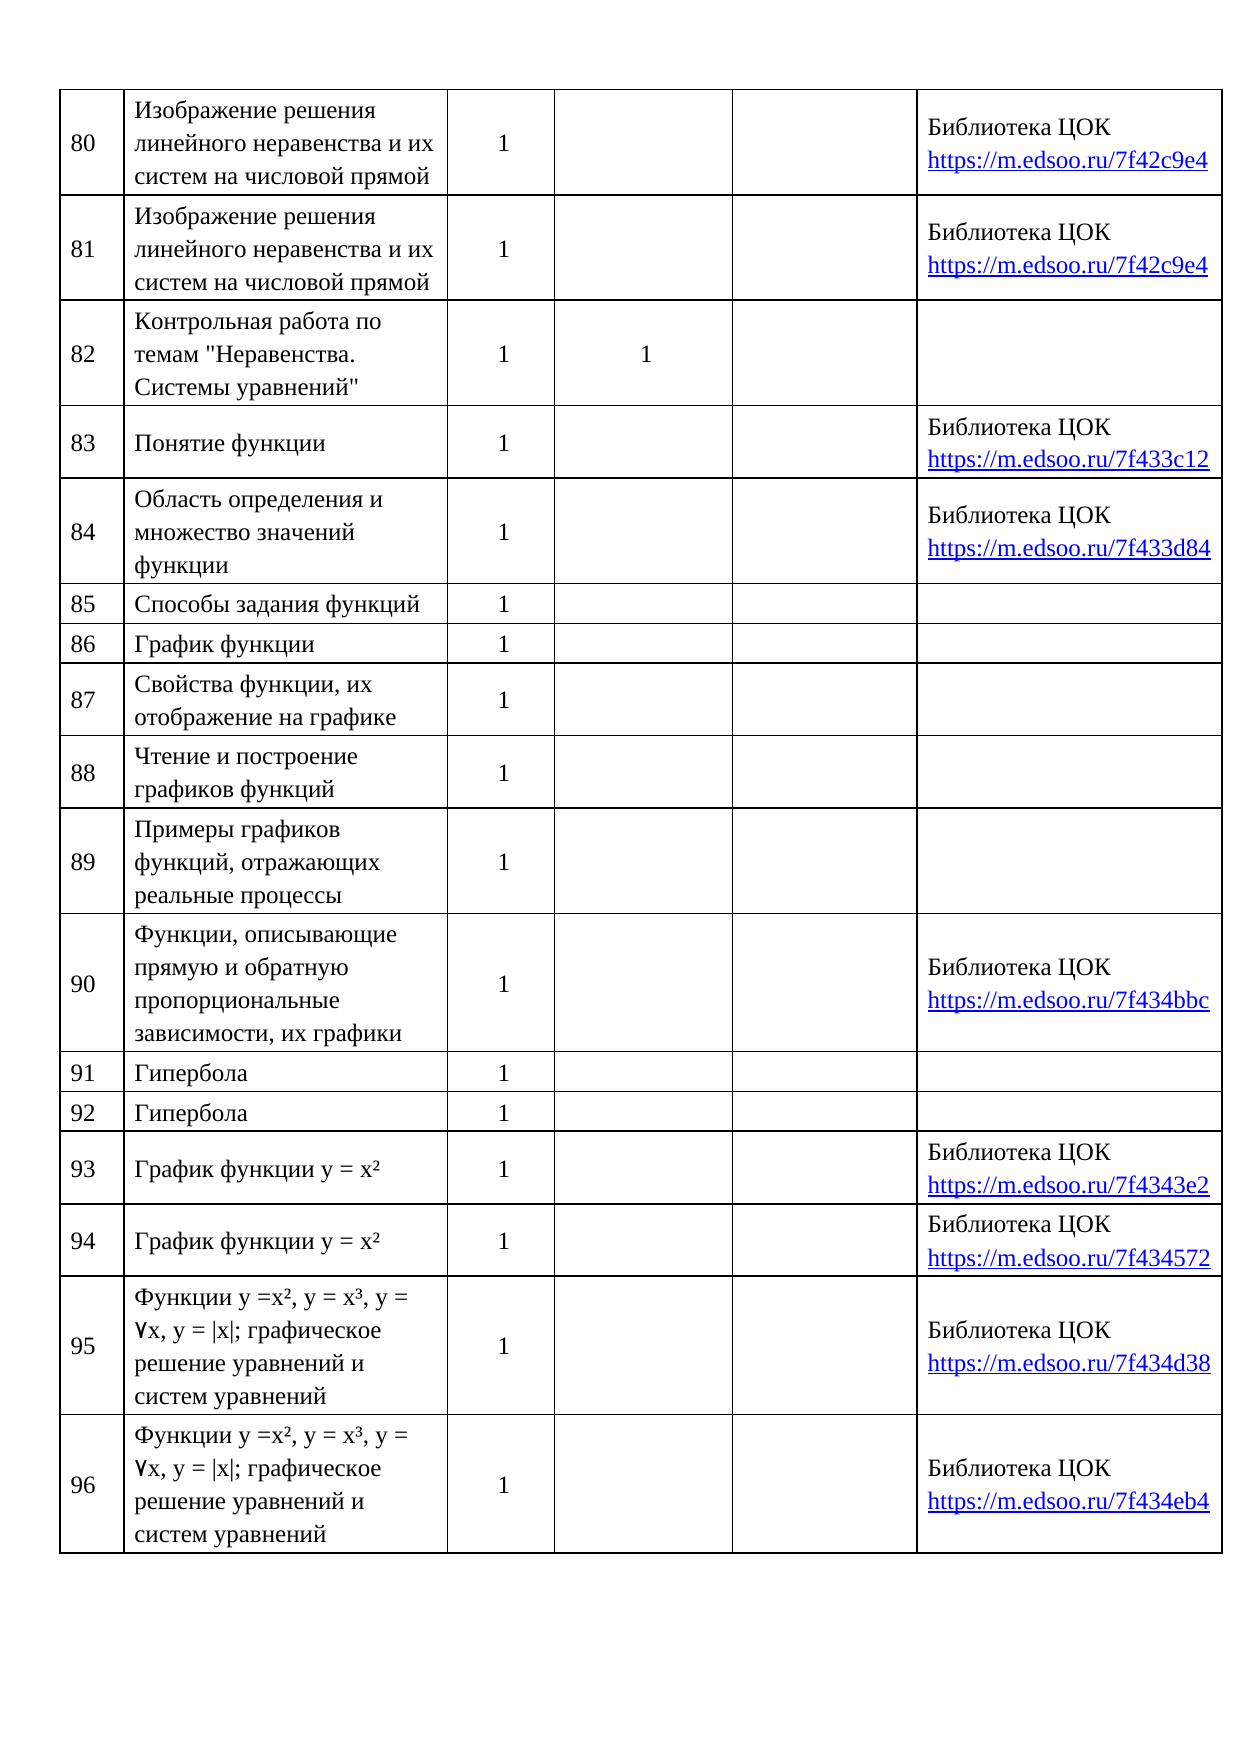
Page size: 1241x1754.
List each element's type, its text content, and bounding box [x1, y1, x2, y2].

table_cell 1 [448, 624, 554, 662]
table_cell [733, 301, 916, 405]
table_cell 1 [448, 584, 554, 622]
table_cell 1 [555, 301, 732, 405]
table_cell 1 [448, 301, 554, 405]
table_cell Библиотека ЦОК https://m.edsoo.ru/7f434eb4 [918, 1415, 1221, 1552]
table_cell Библиотека ЦОК https://m.edsoo.ru/7f434d38 [918, 1277, 1221, 1414]
table_cell [555, 809, 732, 912]
table_cell 85 [61, 584, 123, 622]
table_cell Библиотека ЦОК https://m.edsoo.ru/7f433c12 [918, 406, 1221, 477]
table_cell Библиотека ЦОК https://m.edsoo.ru/7f42c9e4 [918, 196, 1221, 299]
table_cell [733, 1052, 916, 1091]
table_cell 1 [448, 914, 554, 1051]
table_cell [918, 736, 1221, 807]
table_cell [555, 1205, 732, 1275]
table_cell 1 [448, 406, 554, 477]
table_cell Библиотека ЦОК https://m.edsoo.ru/7f434572 [918, 1205, 1221, 1275]
table_cell [918, 809, 1221, 912]
table_cell 81 [61, 196, 123, 299]
table_cell График функции [125, 624, 447, 662]
table_cell [733, 736, 916, 807]
table_cell [555, 584, 732, 622]
table_cell Чтение и построение графиков функций [125, 736, 447, 807]
table_cell Свойства функции, их отображение на графике [125, 664, 447, 734]
table_cell 1 [448, 196, 554, 299]
table_cell [733, 624, 916, 662]
table_cell Библиотека ЦОК https://m.edsoo.ru/7f433d84 [918, 479, 1221, 583]
table_cell Понятие функции [125, 406, 447, 477]
table_cell [555, 1052, 732, 1091]
table_cell 1 [448, 664, 554, 734]
table_cell 1 [448, 1415, 554, 1552]
table_cell [733, 664, 916, 734]
table_cell [555, 664, 732, 734]
table_cell 86 [61, 624, 123, 662]
table_cell 82 [61, 301, 123, 405]
table_cell [555, 736, 732, 807]
table_cell [555, 1132, 732, 1203]
table_cell График функции y = x² [125, 1132, 447, 1203]
table_cell [733, 809, 916, 912]
table_cell 88 [61, 736, 123, 807]
table_cell [918, 584, 1221, 622]
table_cell Гипербола [125, 1052, 447, 1091]
table_cell Область определения и множество значений функции [125, 479, 447, 583]
table_cell [918, 664, 1221, 734]
table_cell 1 [448, 809, 554, 912]
table_cell [555, 196, 732, 299]
table_cell [733, 479, 916, 583]
table_cell Контрольная работа по темам "Неравенства. Системы уравнений" [125, 301, 447, 405]
table_cell Примеры графиков функций, отражающих реальные процессы [125, 809, 447, 912]
table_cell Изображение решения линейного неравенства и их систем на числовой прямой [125, 196, 447, 299]
table_cell 87 [61, 664, 123, 734]
table_cell 84 [61, 479, 123, 583]
table_cell [555, 1277, 732, 1414]
table_cell [555, 1092, 732, 1130]
table_cell Библиотека ЦОК https://m.edsoo.ru/7f434bbc [918, 914, 1221, 1051]
table_cell Библиотека ЦОК https://m.edsoo.ru/7f4343e2 [918, 1132, 1221, 1203]
table_cell 92 [61, 1092, 123, 1130]
table_cell 1 [448, 1092, 554, 1130]
table_cell [918, 1052, 1221, 1091]
table_cell [733, 584, 916, 622]
table_cell 89 [61, 809, 123, 912]
table_cell [733, 1415, 916, 1552]
table_cell [733, 406, 916, 477]
table_cell 1 [448, 90, 554, 194]
table_cell [733, 90, 916, 194]
table_cell [555, 624, 732, 662]
table_cell [555, 90, 732, 194]
table_cell 94 [61, 1205, 123, 1275]
table_cell Изображение решения линейного неравенства и их систем на числовой прямой [125, 90, 447, 194]
table_cell [733, 914, 916, 1051]
table_cell [918, 1092, 1221, 1130]
table_cell Функции y =x², y = x³, y = ٧x, y = |х|; графическое решение уравнений и систем уравнений [125, 1415, 447, 1552]
table_cell 93 [61, 1132, 123, 1203]
table_cell 83 [61, 406, 123, 477]
table_cell 91 [61, 1052, 123, 1091]
table_cell [733, 1205, 916, 1275]
table_cell [918, 301, 1221, 405]
table_cell 1 [448, 736, 554, 807]
table_cell [555, 479, 732, 583]
table_cell 1 [448, 1132, 554, 1203]
table_cell 1 [448, 1205, 554, 1275]
table_cell График функции y = x² [125, 1205, 447, 1275]
table_cell [733, 1132, 916, 1203]
table_cell Гипербола [125, 1092, 447, 1130]
table_cell Способы задания функций [125, 584, 447, 622]
table_cell 96 [61, 1415, 123, 1552]
table_cell [555, 914, 732, 1051]
table_cell [733, 1092, 916, 1130]
table_cell 90 [61, 914, 123, 1051]
table_cell Библиотека ЦОК https://m.edsoo.ru/7f42c9e4 [918, 90, 1221, 194]
table_cell 1 [448, 1052, 554, 1091]
table_cell 1 [448, 479, 554, 583]
table_cell Функции, описывающие прямую и обратную пропорциональные зависимости, их графики [125, 914, 447, 1051]
table_cell 1 [448, 1277, 554, 1414]
table_cell [733, 1277, 916, 1414]
table_cell Функции y =x², y = x³, y = ٧x, y = |х|; графическое решение уравнений и систем уравнений [125, 1277, 447, 1414]
table_cell [918, 624, 1221, 662]
table_cell [555, 1415, 732, 1552]
table_cell 80 [61, 90, 123, 194]
table_cell [733, 196, 916, 299]
table_cell [555, 406, 732, 477]
table_cell 95 [61, 1277, 123, 1414]
